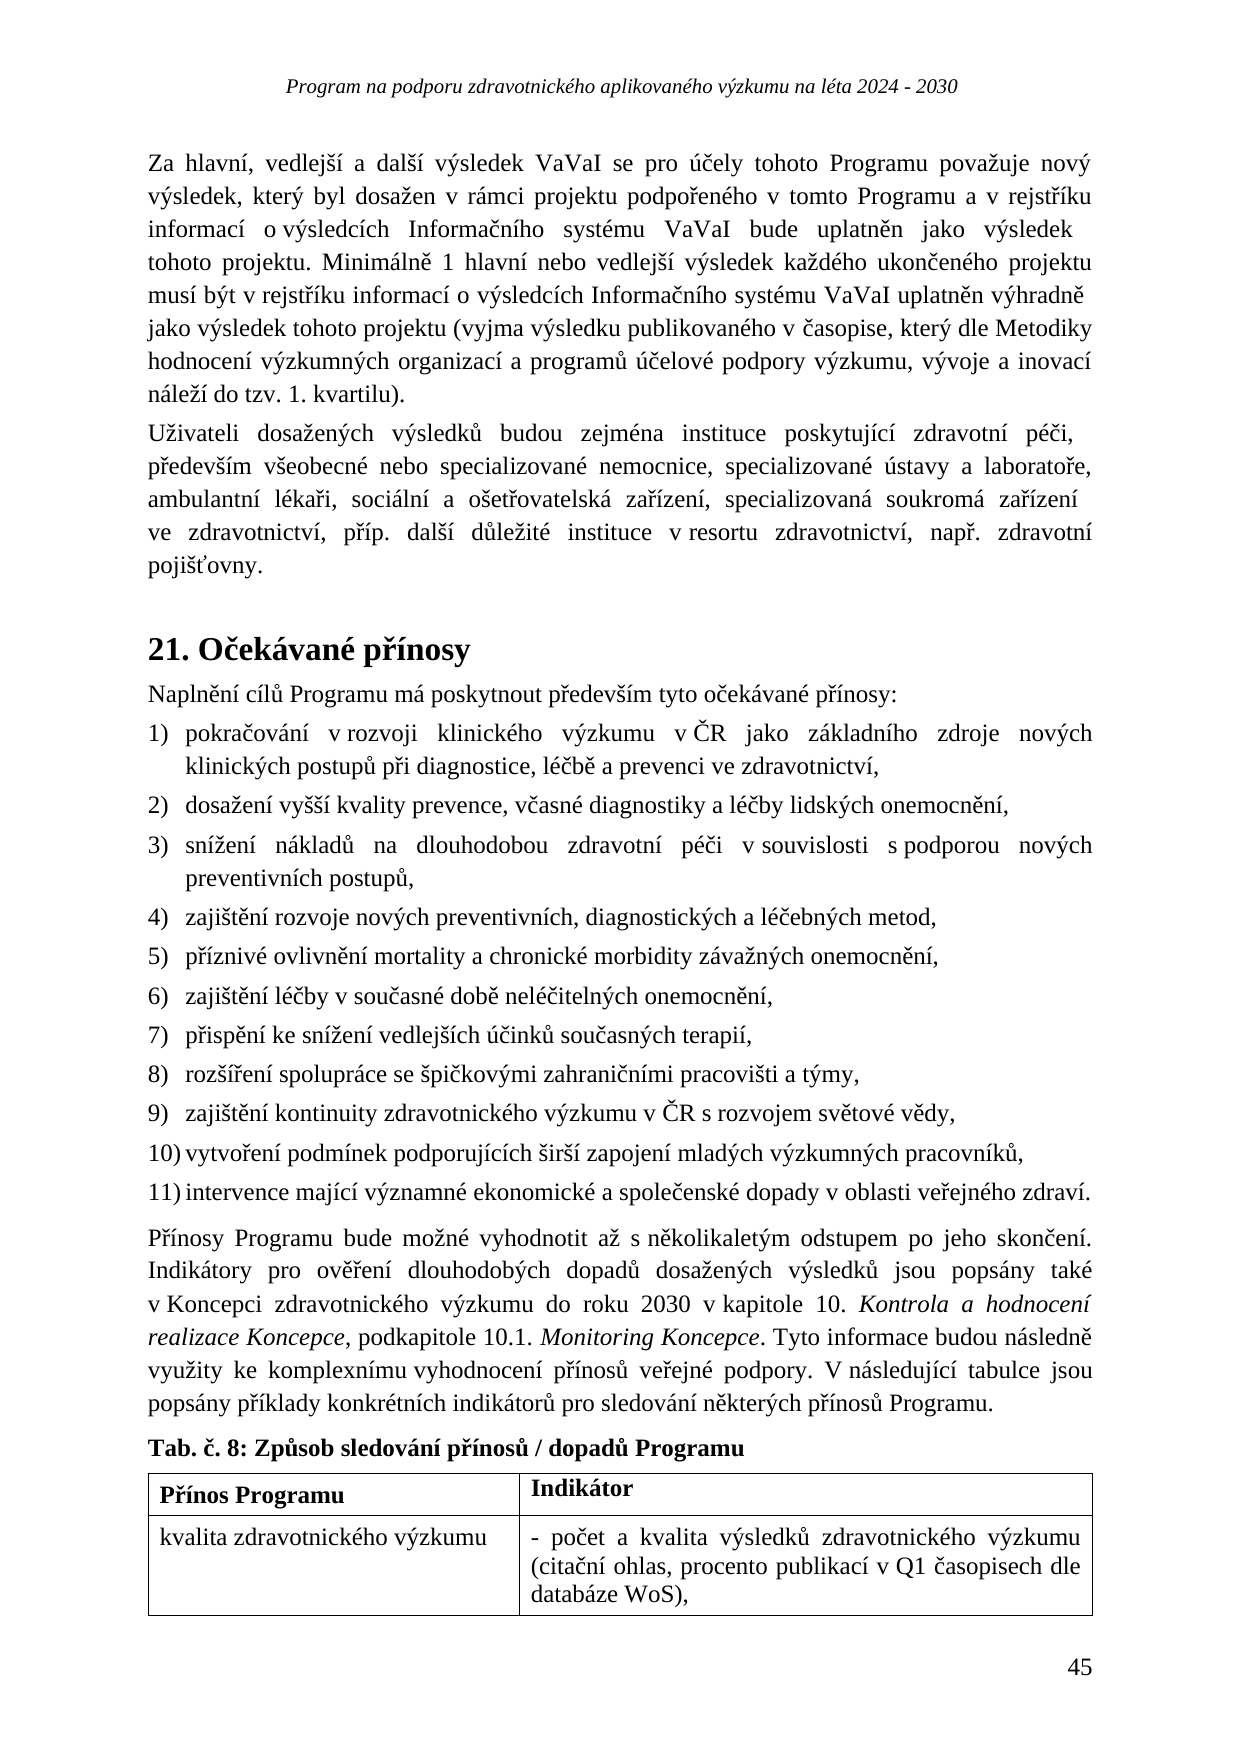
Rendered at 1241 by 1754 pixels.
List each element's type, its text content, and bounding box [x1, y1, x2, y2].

list rozšíření spolupráce se špičkovými zahraničními pracovišti a týmy, [148, 1059, 1093, 1088]
list vytvoření podmínek podporujících širší zapojení mladých výzkumných pracovníků, [148, 1138, 1093, 1167]
list zajištění rozvoje nových preventivních, diagnostických a léčebných metod, [148, 902, 1093, 931]
list snížení nákladů na dlouhodobou zdravotní péči v souvislosti s podporou nových preventivních postupů, [148, 830, 1093, 892]
text Tab. č. 8: Způsob sledování přínosů / dopadů Programu [148, 1433, 1093, 1462]
list zajištění léčby v současné době neléčitelných onemocnění, [148, 981, 1093, 1009]
subtitle 21. Očekávané přínosy [148, 629, 1093, 667]
text Naplnění cílů Programu má poskytnout především tyto očekávané přínosy: [148, 679, 1093, 708]
text Uživateli dosažených výsledků budou zejména instituce poskytující zdravotní péči, především všeobecné nebo specializované nemocnice, specializované ústavy a laboratoře, ambulantní lékaři, sociální a ošetřovatelská zařízení, specializovaná soukromá zařízení ve zdravotnictví, příp. další důležité instituce v resortu zdravotnictví, např. zdravotní pojišťovny. [148, 418, 1093, 579]
list přispění ke snížení vedlejších účinků současných terapií, [148, 1020, 1093, 1049]
list intervence mající významné ekonomické a společenské dopady v oblasti veřejného zdraví. [148, 1177, 1093, 1206]
list dosažení vyšší kvality prevence, včasné diagnostiky a léčby lidských onemocnění, [148, 791, 1093, 819]
list zajištění kontinuity zdravotnického výzkumu v ČR s rozvojem světové vědy, [148, 1098, 1093, 1127]
list pokračování v rozvoji klinického výzkumu v ČR jako základního zdroje nových klinických postupů při diagnostice, léčbě a prevenci ve zdravotnictví, [148, 718, 1093, 780]
table_header Přínos Programu [149, 1474, 519, 1515]
table_header Indikátor [520, 1474, 1092, 1515]
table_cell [520, 1516, 1092, 1614]
text Za hlavní, vedlejší a další výsledek VaVaI se pro účely tohoto Programu považuje nový výsledek, který byl dosažen v rámci projektu podpořeného v tomto Programu a v rejstříku informací o výsledcích Informačního systému VaVaI bude uplatněn jako výsledek tohoto projektu. Minimálně 1 hlavní nebo vedlejší výsledek každého ukončeného projektu musí být v rejstříku informací o výsledcích Informačního systému VaVaI uplatněn výhradně jako výsledek tohoto projektu (vyjma výsledku publikovaného v časopise, který dle Metodiky hodnocení výzkumných organizací a programů účelové podpory výzkumu, vývoje a inovací náleží do tzv. 1. kvartilu). [148, 148, 1093, 408]
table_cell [149, 1516, 519, 1614]
text Přínosy Programu bude možné vyhodnotit až s několikaletým odstupem po jeho skončení. Indikátory pro ověření dlouhodobých dopadů dosažených výsledků jsou popsány také v Koncepci zdravotnického výzkumu do roku 2030 v kapitole 10. Kontrola a hodnocení realizace Koncepce, podkapitole 10.1. Monitoring Koncepce. Tyto informace budou následně využity ke komplexnímu vyhodnocení přínosů veřejné podpory. V následující tabulce jsou popsány příklady konkrétních indikátorů pro sledování některých přínosů Programu. [148, 1223, 1093, 1416]
list příznivé ovlivnění mortality a chronické morbidity závažných onemocnění, [148, 941, 1093, 970]
